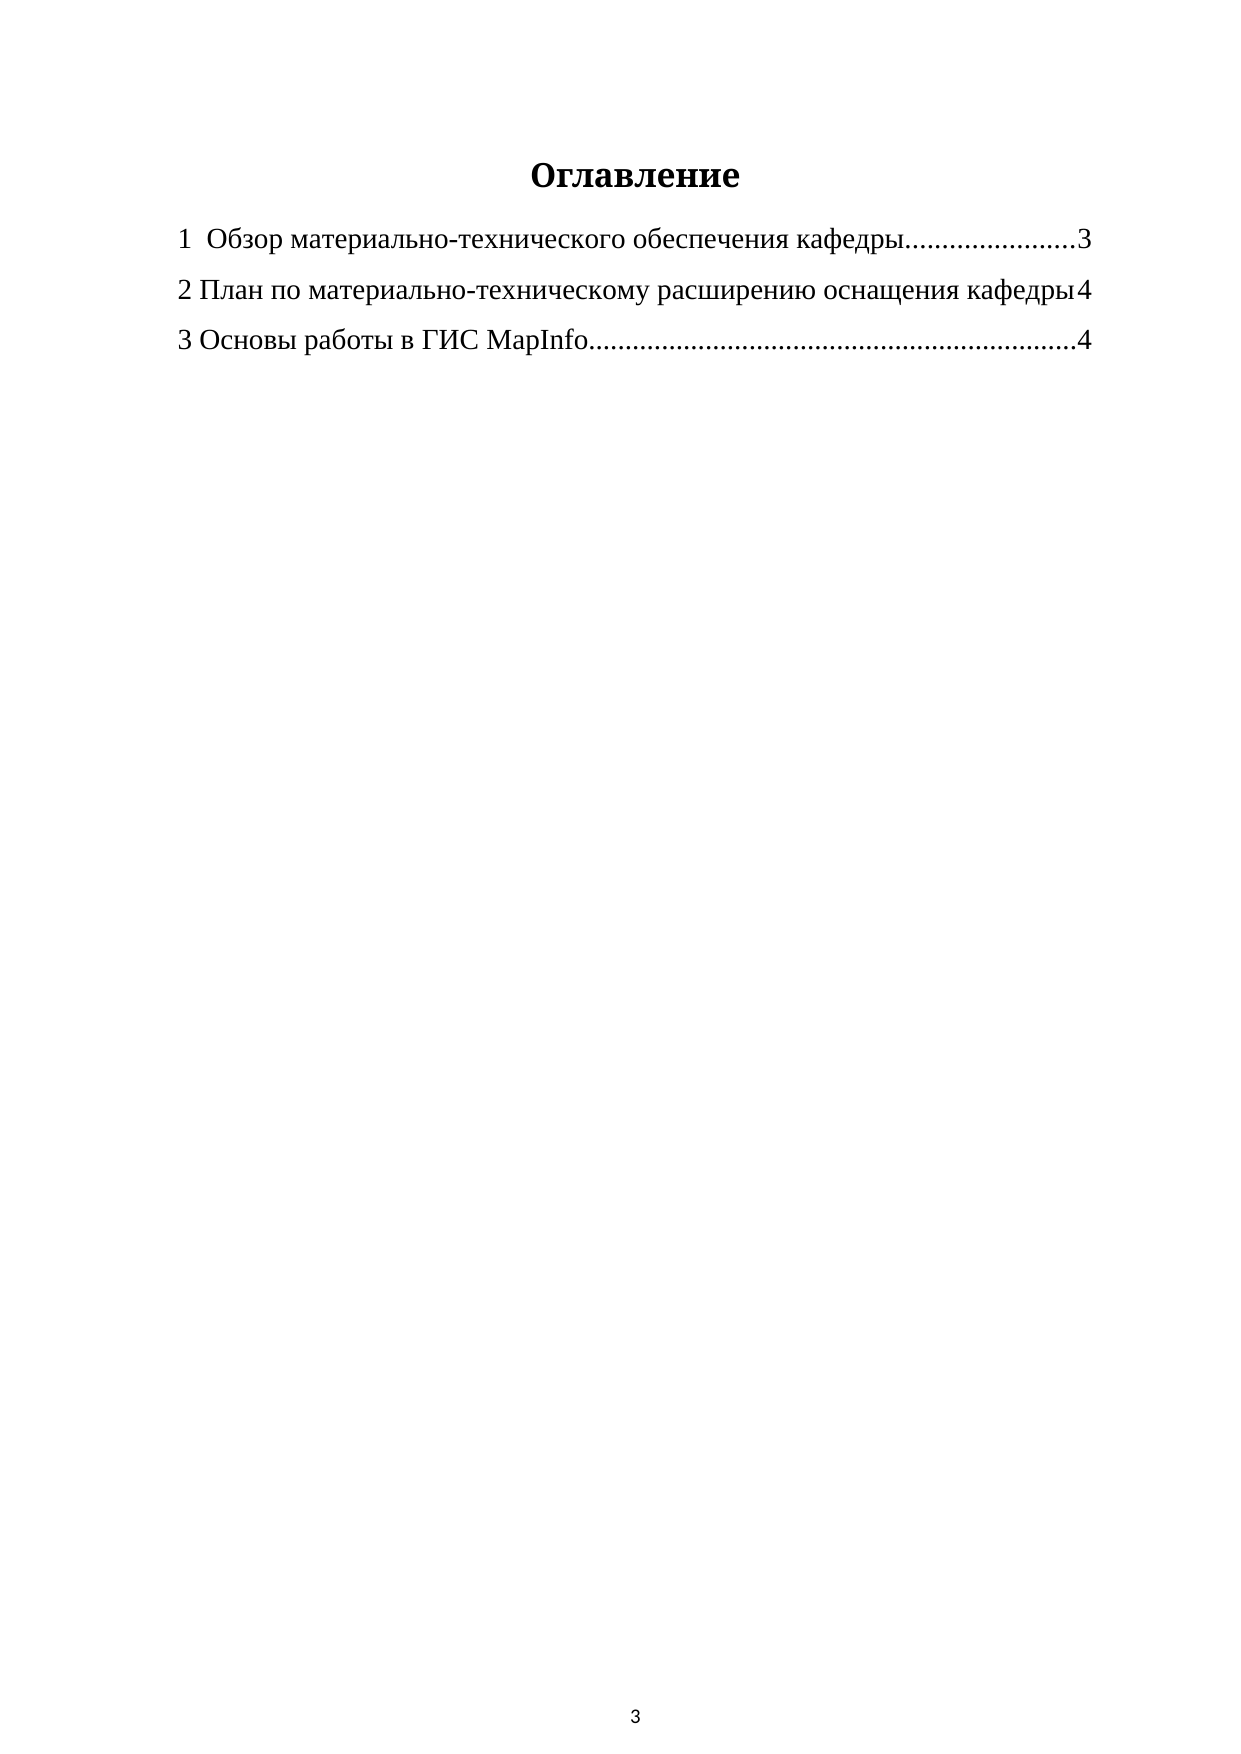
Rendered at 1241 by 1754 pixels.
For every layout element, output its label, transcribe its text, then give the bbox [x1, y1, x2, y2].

text 1 Обзор материально-технического обеспечения кафедры 3 [177, 221, 1093, 255]
text 2 План по материально-техническому расширению оснащения кафедры 4 [177, 272, 1093, 305]
text 3 Основы работы в ГИС MapInfo 4 [177, 322, 1093, 356]
subtitle Оглавление [177, 158, 1093, 196]
